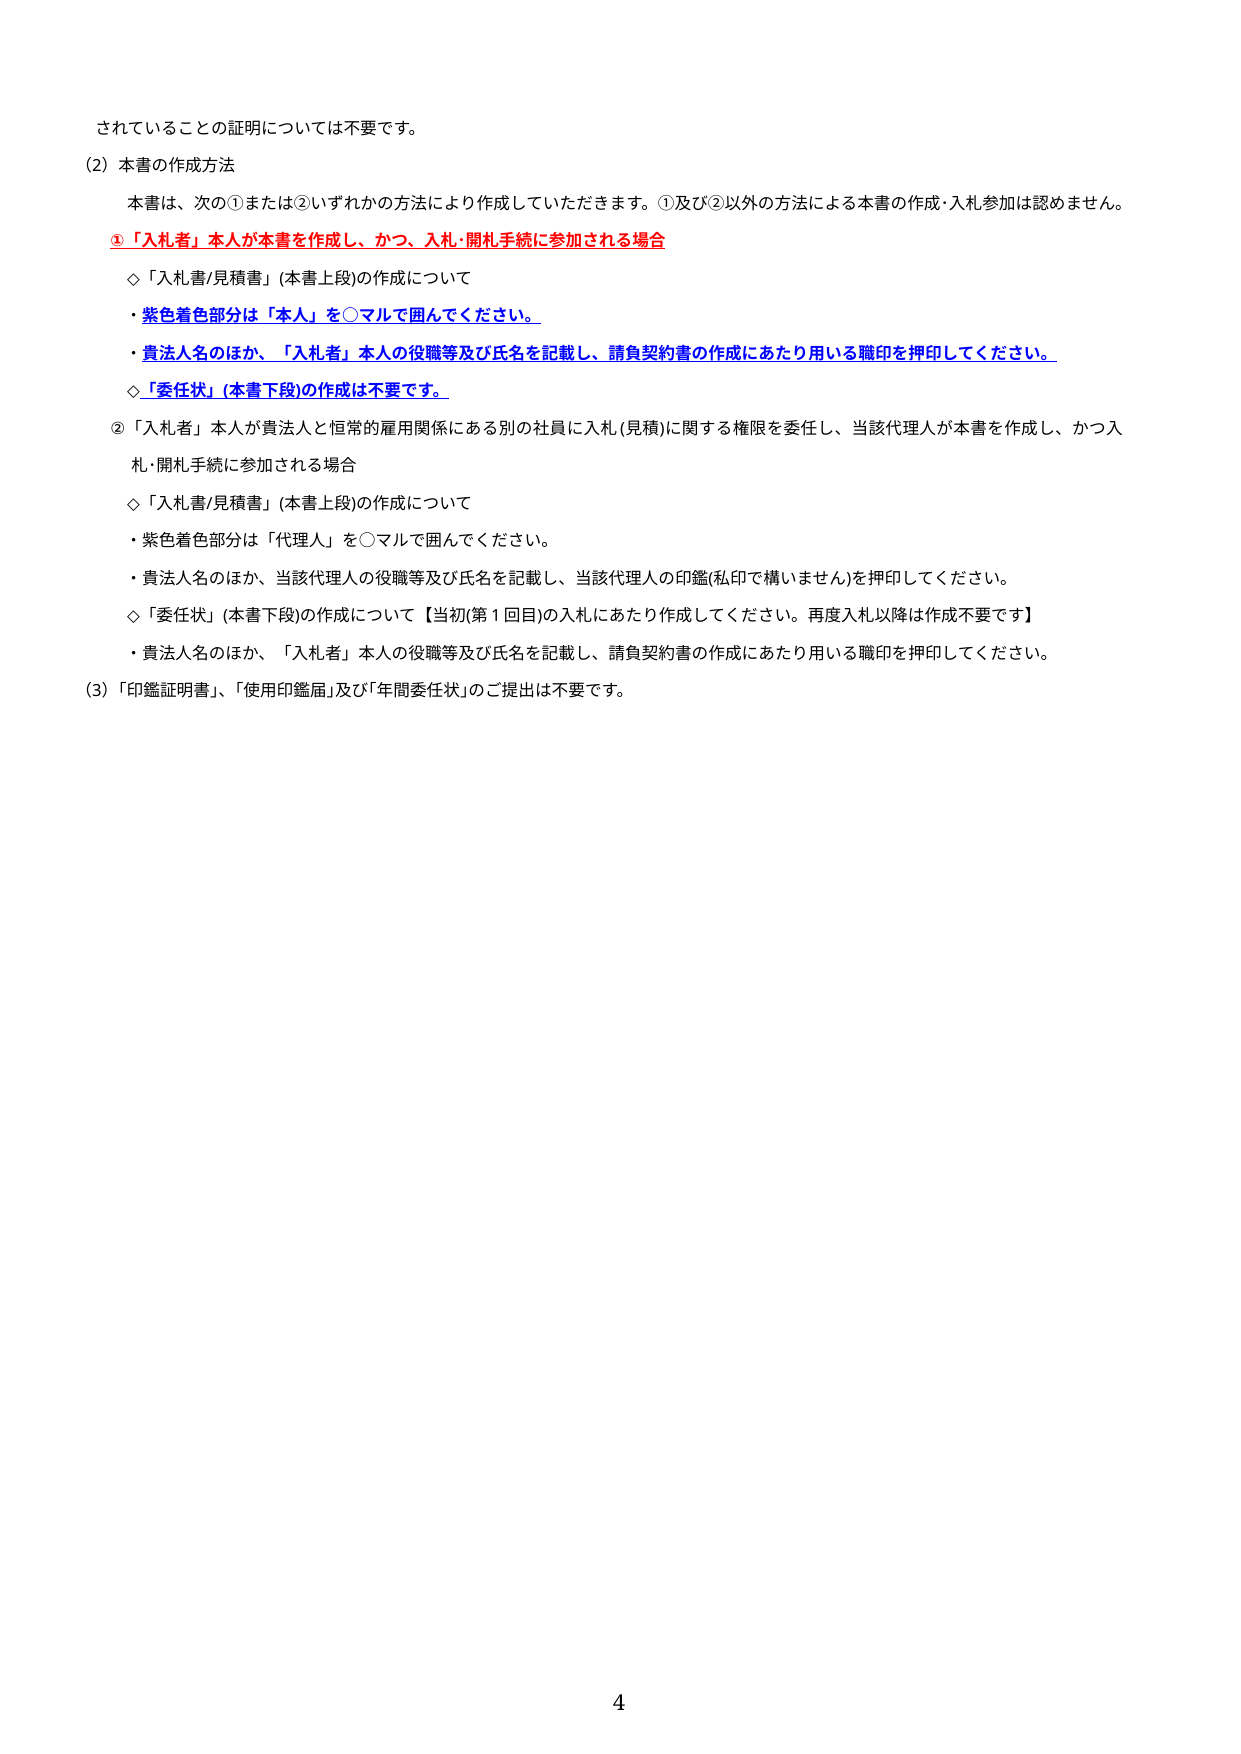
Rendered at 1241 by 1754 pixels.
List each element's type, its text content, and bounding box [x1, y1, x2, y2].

text 本書は、次の①または②いずれかの方法により作成していただきます。①及び②以外の方法による本書の作成･入札参加は認めません。 [93, 183, 1125, 221]
text （2）本書の作成方法 [75, 146, 1125, 183]
text ②「入札者」本人が貴法人と恒常的雇用関係にある別の社員に入札(見積)に関する権限を委任し、当該代理人が本書を作成し、かつ入札･開札手続に参加される場合 [110, 408, 1125, 483]
text ・紫色着色部分は「本人」を○マルで囲んでください。 [75, 296, 1125, 333]
text ・貴法人名のほか、「入札者」本人の役職等及び氏名を記載し、請負契約書の作成にあたり用いる職印を押印してください。 [75, 633, 1125, 671]
text ◇「入札書/見積書」(本書上段)の作成について [93, 258, 1125, 296]
text ◇「委任状」(本書下段)の作成について【当初(第1回目)の入札にあたり作成してください。再度入札以降は作成不要です】 [93, 596, 1125, 633]
text ・貴法人名のほか、当該代理人の役職等及び氏名を記載し、当該代理人の印鑑(私印で構いません)を押印してください。 [75, 558, 1125, 596]
text ①「入札者」本人が本書を作成し、かつ、入札･開札手続に参加される場合 [93, 221, 1125, 258]
text （3）｢印鑑証明書｣、｢使用印鑑届｣及び｢年間委任状｣のご提出は不要です。 [75, 671, 1125, 708]
text ◇「入札書/見積書」(本書上段)の作成について [93, 483, 1125, 521]
text ◇「委任状」(本書下段)の作成は不要です。 [93, 371, 1125, 408]
text ・貴法人名のほか、「入札者」本人の役職等及び氏名を記載し、請負契約書の作成にあたり用いる職印を押印してください。 [75, 333, 1125, 371]
text ・紫色着色部分は「代理人」を○マルで囲んでください。 [75, 521, 1125, 558]
